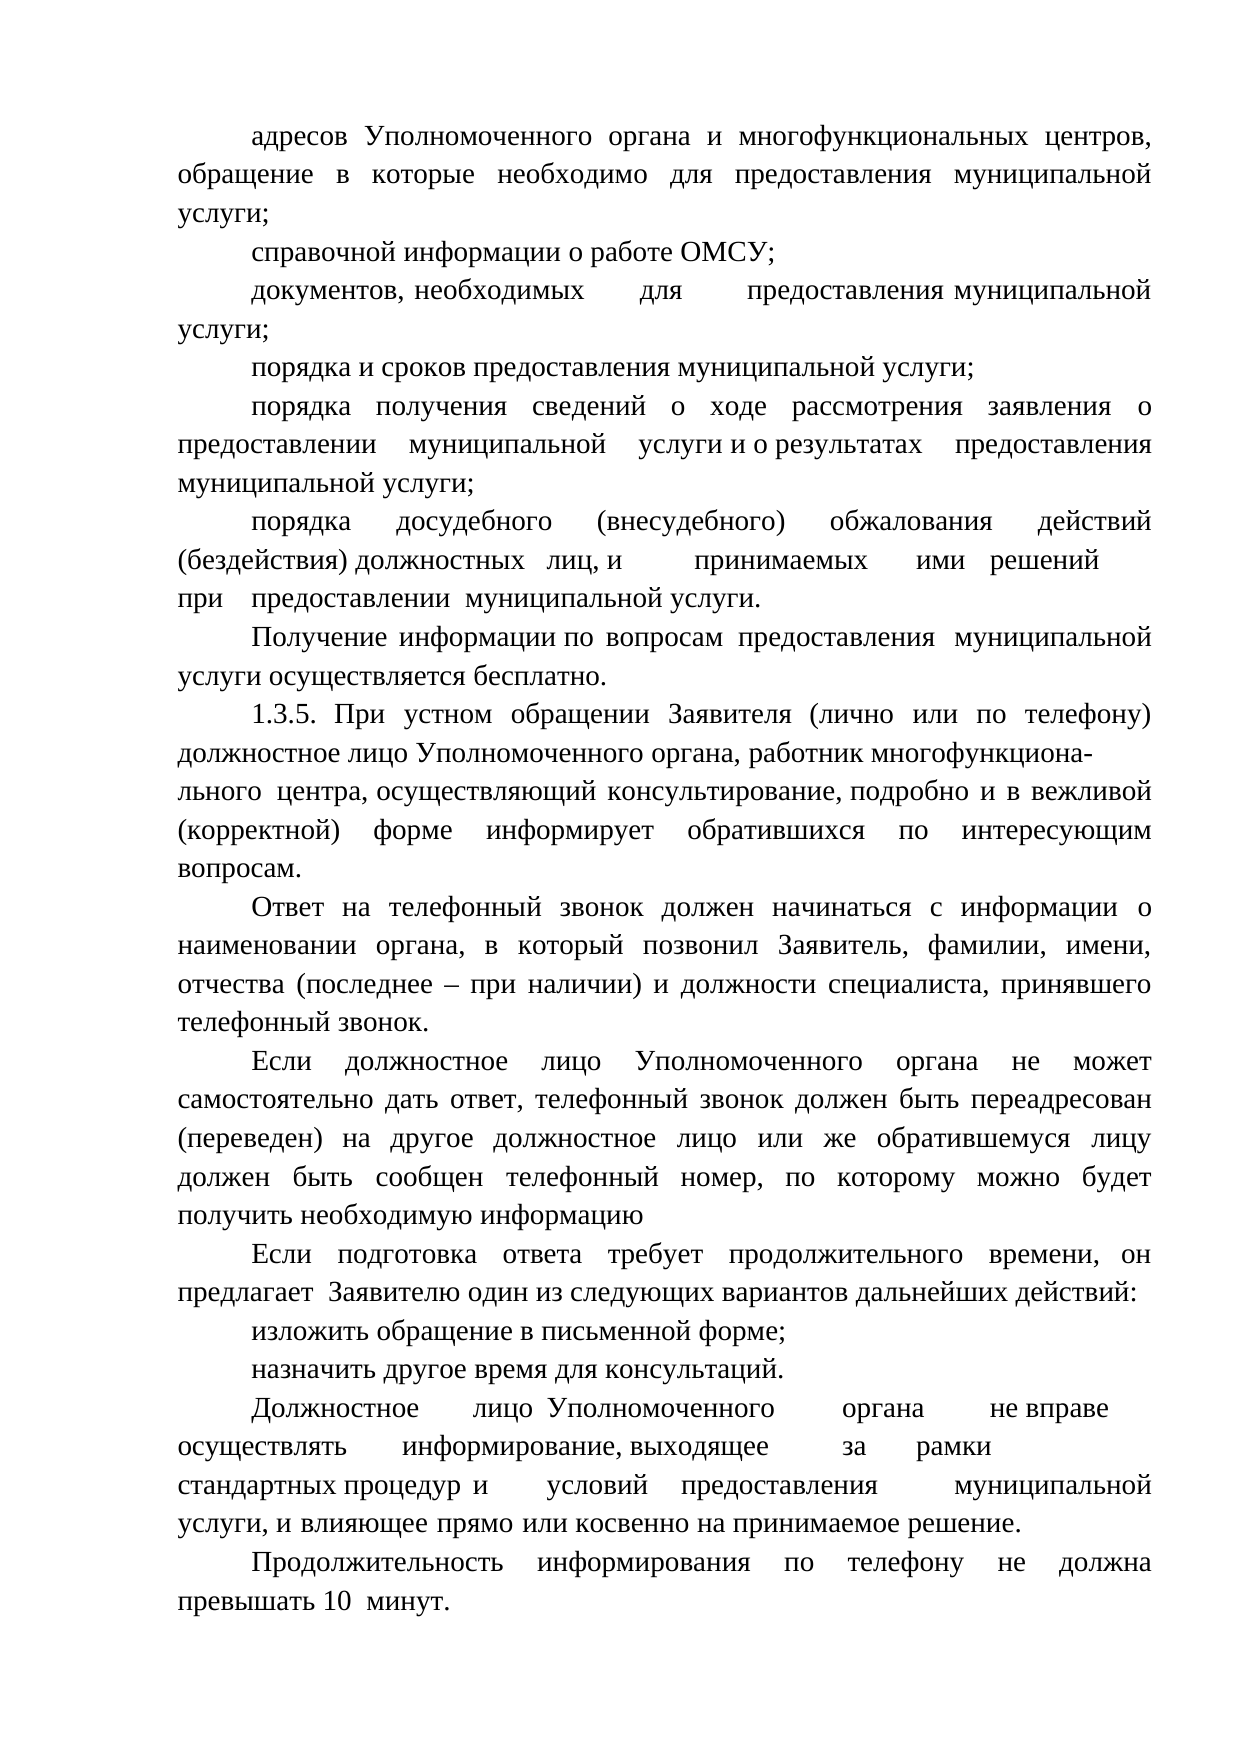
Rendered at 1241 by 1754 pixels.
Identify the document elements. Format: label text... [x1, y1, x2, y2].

text изложить обращение в письменной форме; [177, 1313, 1152, 1346]
text документов, необходимых для предоставления муниципальной услуги; [177, 272, 1152, 344]
text справочной информации о работе ОМСУ; [177, 234, 1152, 267]
text Если должностное лицо Уполномоченного органа не может самостоятельно дать ответ, телефонный звонок должен быть переадресован (переведен) на другое должностное лицо или же обратившемуся лицу должен быть сообщен телефонный номер, по которому можно будет получить необходимую информацию [177, 1043, 1152, 1231]
text Если подготовка ответа требует продолжительного времени, он предлагает Заявителю один из следующих вариантов дальнейших действий: [177, 1236, 1152, 1308]
text 1.3.5. При устном обращении Заявителя (лично или по телефону) должностное лицо Уполномоченного органа, работник многофункциона- льного центра, осуществляющий консультирование, подробно и в вежливой (корректной) форме информирует обратившихся по интересующим вопросам. [177, 696, 1152, 884]
text Должностное лицо Уполномоченного органа не вправе осуществлять информирование, выходящее за рамки стандартных процедур и условий предоставления муниципальной услуги, и влияющее прямо или косвенно на принимаемое решение. [177, 1390, 1152, 1539]
text порядка и сроков предоставления муниципальной услуги; [177, 349, 1152, 383]
text Ответ на телефонный звонок должен начинаться с информации о наименовании органа, в который позвонил Заявитель, фамилии, имени, отчества (последнее – при наличии) и должности специалиста, принявшего телефонный звонок. [177, 889, 1152, 1038]
text порядка досудебного (внесудебного) обжалования действий (бездействия) должностных лиц, и принимаемых ими решений при предоставлении муниципальной услуги. [177, 503, 1152, 614]
text Продолжительность информирования по телефону не должна превышать 10 минут. [177, 1544, 1152, 1616]
text Получение информации по вопросам предоставления муниципальной услуги осуществляется бесплатно. [177, 619, 1152, 691]
text назначить другое время для консультаций. [177, 1351, 1152, 1385]
text порядка получения сведений о ходе рассмотрения заявления о предоставлении муниципальной услуги и о результатах предоставления муниципальной услуги; [177, 388, 1152, 498]
text адресов Уполномоченного органа и многофункциональных центров, обращение в которые необходимо для предоставления муниципальной услуги; [177, 118, 1152, 229]
